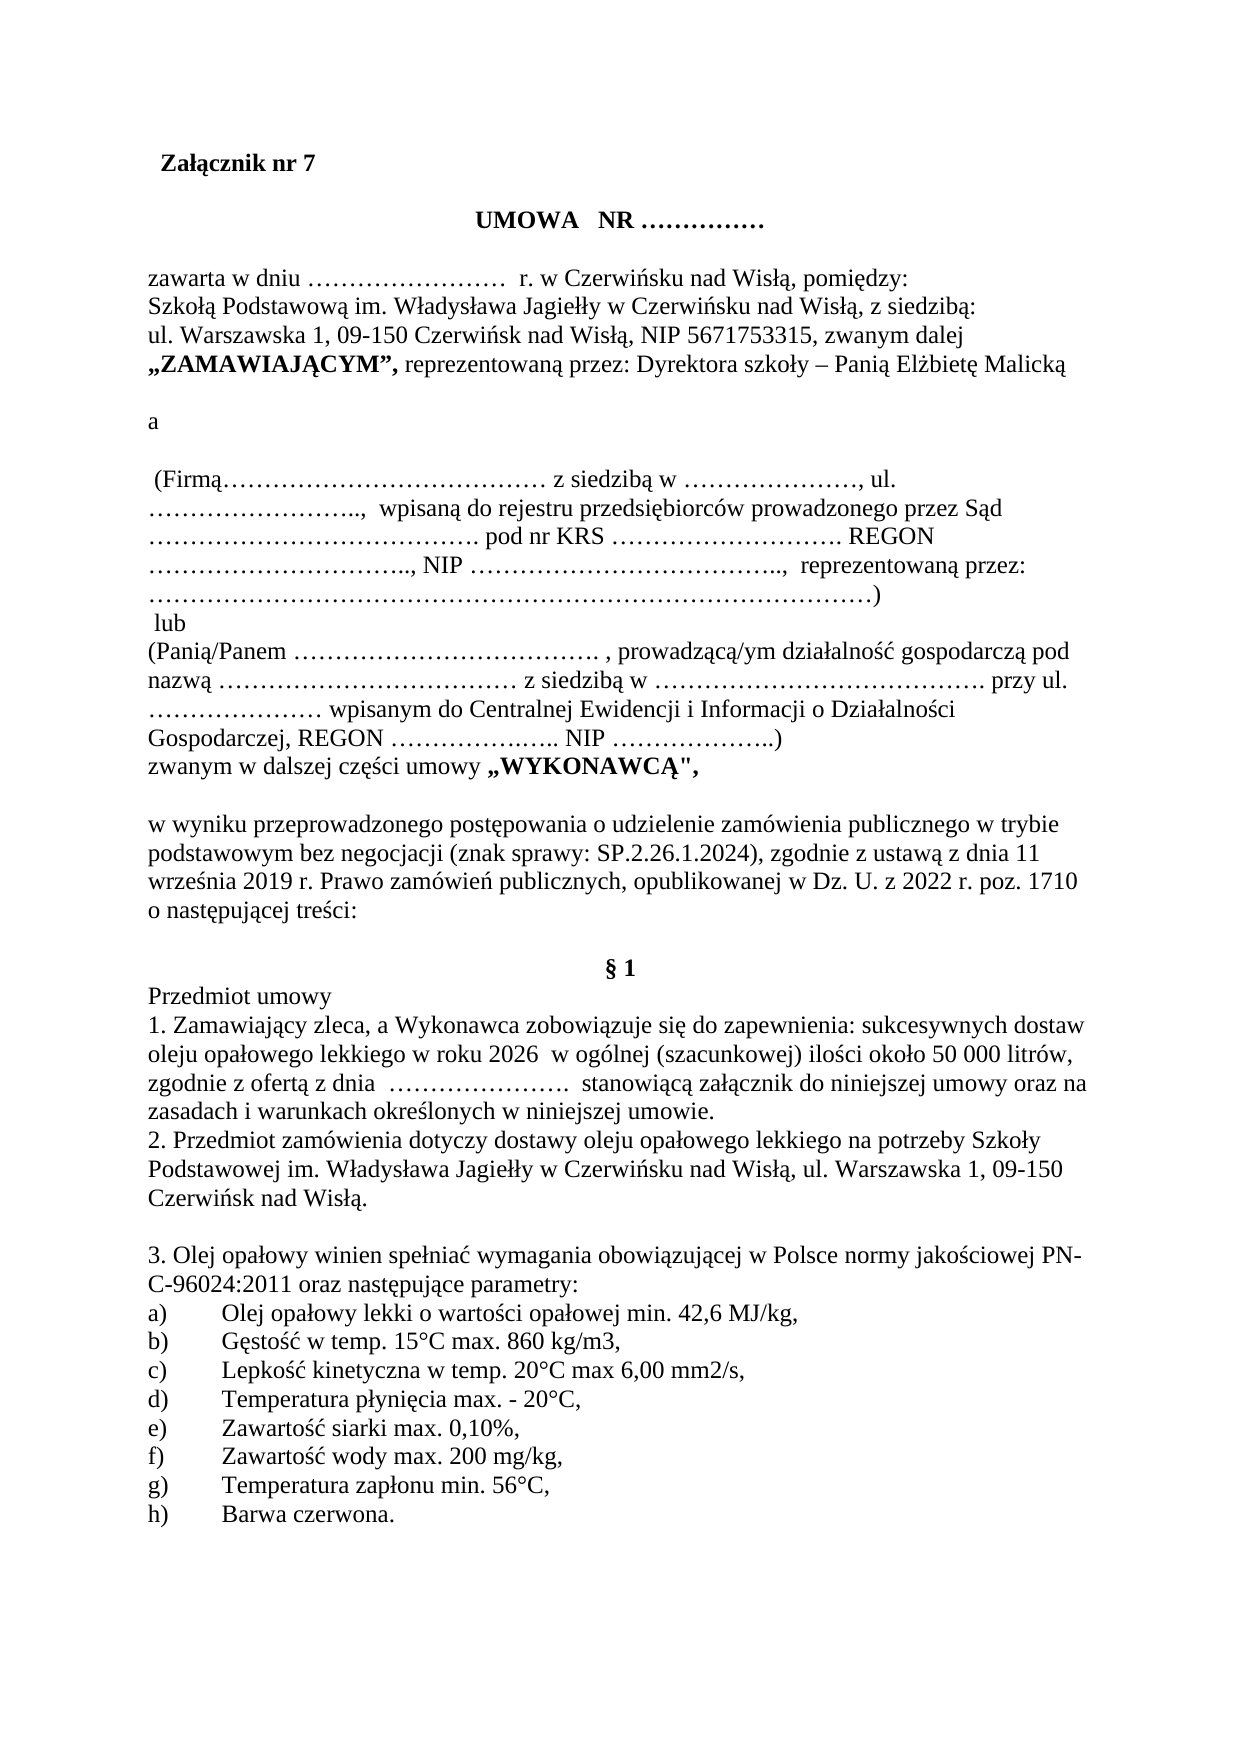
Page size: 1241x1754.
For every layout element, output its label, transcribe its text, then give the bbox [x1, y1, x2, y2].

text § 1 [148, 953, 1093, 981]
text (Firmą………………………………… z siedzibą w …………………, ul. …………………….., wpisaną do rejestru przedsiębiorców prowadzonego przez Sąd …………………………………. pod nr KRS ………………………. REGON ………………………….., NIP ……………………………….., reprezentowaną przez: ……………………………………………………………………………) [148, 464, 1093, 608]
text UMOWA NR …………… [148, 205, 1093, 234]
text lub [148, 608, 1093, 636]
text (Panią/Panem ………………………………. , prowadzącą/ym działalność gospodarczą pod nazwą ……………………………… z siedzibą w …………………………………. przy ul. ………………… wpisanym do Centralnej Ewidencji i Informacji o Działalności Gospodarczej, REGON …………….….. NIP ………………..) [148, 636, 1093, 751]
text 1. Zamawiający zleca, a Wykonawca zobowiązuje się do zapewnienia: sukcesywnych dostaw oleju opałowego lekkiego w roku 2026 w ogólnej (szacunkowej) ilości około 50 000 litrów, zgodnie z ofertą z dnia …………………. stanowiącą załącznik do niniejszej umowy oraz na zasadach i warunkach określonych w niniejszej umowie. [148, 1010, 1093, 1125]
text w wyniku przeprowadzonego postępowania o udzielenie zamówienia publicznego w trybie podstawowym bez negocjacji (znak sprawy: SP.2.26.1.2024), zgodnie z ustawą z dnia 11 września 2019 r. Prawo zamówień publicznych, opublikowanej w Dz. U. z 2022 r. poz. 1710 o następującej treści: [148, 809, 1093, 924]
text zwanym w dalszej części umowy „WYKONAWCĄ", [148, 751, 1093, 780]
text e) Zawartość siarki max. 0,10%, [148, 1413, 1093, 1441]
text g) Temperatura zapłonu min. 56°C, [148, 1470, 1093, 1499]
text c) Lepkość kinetyczna w temp. 20°C max 6,00 mm2/s, [148, 1355, 1093, 1384]
text a [148, 406, 1093, 435]
text zawarta w dniu …………………… r. w Czerwińsku nad Wisłą, pomiędzy: [148, 263, 1093, 291]
text Szkołą Podstawową im. Władysława Jagiełły w Czerwińsku nad Wisłą, z siedzibą: ul. Warszawska 1, 09-150 Czerwińsk nad Wisłą, NIP 5671753315, zwanym dalej „ZAMAWIAJĄCYM”, reprezentowaną przez: Dyrektora szkoły – Panią Elżbietę Malicką [148, 291, 1093, 378]
text 3. Olej opałowy winien spełniać wymagania obowiązującej w Polsce normy jakościowej PN-C-96024:2011 oraz następujące parametry: [148, 1240, 1093, 1298]
text Załącznik nr 7 [148, 148, 1093, 176]
text b) Gęstość w temp. 15°C max. 860 kg/m3, [148, 1326, 1093, 1355]
text h) Barwa czerwona. [148, 1499, 1093, 1528]
text f) Zawartość wody max. 200 mg/kg, [148, 1441, 1093, 1470]
text a) Olej opałowy lekki o wartości opałowej min. 42,6 MJ/kg, [148, 1298, 1093, 1326]
text d) Temperatura płynięcia max. - 20°C, [148, 1384, 1093, 1413]
text 2. Przedmiot zamówienia dotyczy dostawy oleju opałowego lekkiego na potrzeby Szkoły Podstawowej im. Władysława Jagiełły w Czerwińsku nad Wisłą, ul. Warszawska 1, 09-150 Czerwińsk nad Wisłą. [148, 1125, 1093, 1211]
text Przedmiot umowy [148, 981, 1093, 1010]
